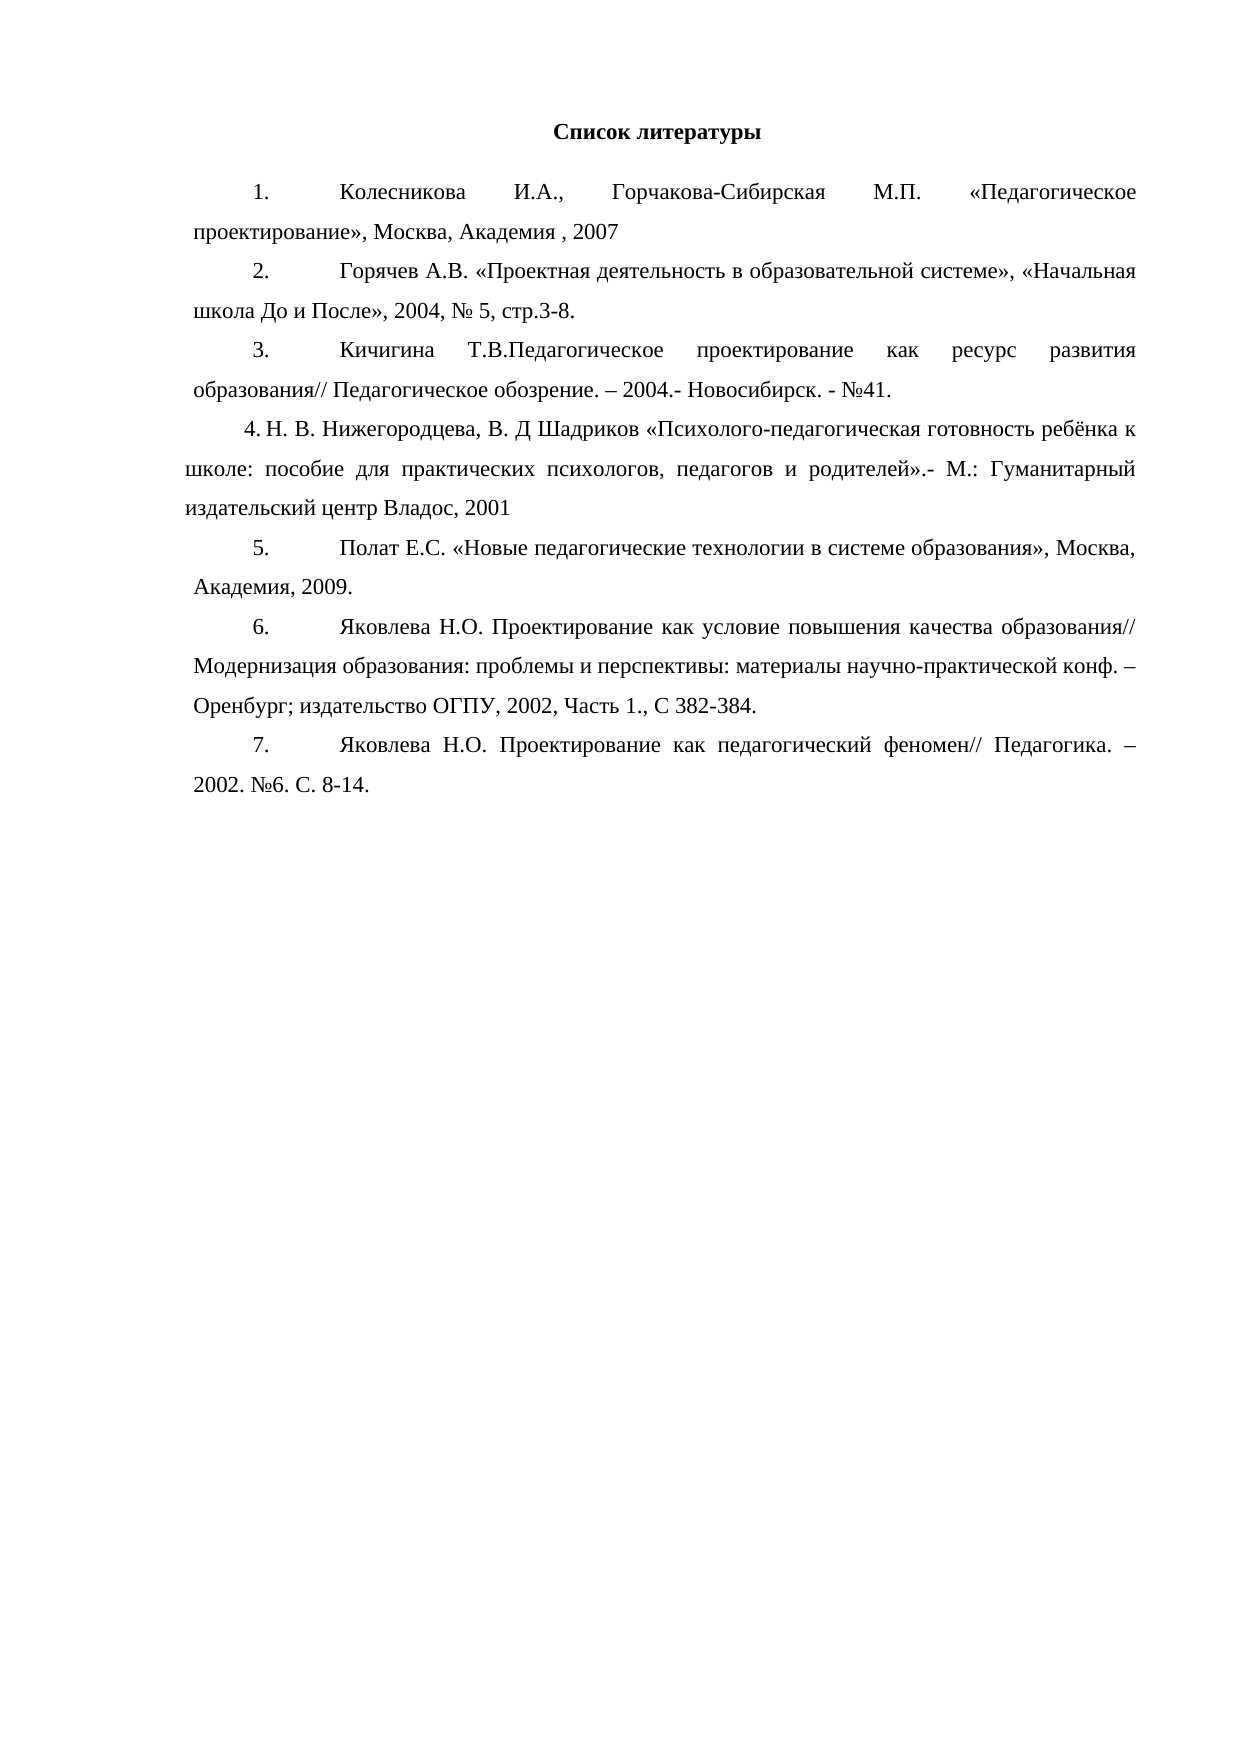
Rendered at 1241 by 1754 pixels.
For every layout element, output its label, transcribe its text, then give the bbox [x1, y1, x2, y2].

list Яковлева Н.О. Проектирование как условие повышения качества образования// Модернизация образования: проблемы и перспективы: материалы научно-практической конф. – Оренбург; издательство ОГПУ, 2002, Часть 1., С 382-384. [193, 613, 1137, 718]
list Кичигина Т.В.Педагогическое проектирование как ресурс развития образования// Педагогическое обозрение. – 2004.- Новосибирск. - №41. [193, 336, 1137, 402]
list Яковлева Н.О. Проектирование как педагогический феномен// Педагогика. – 2002. №6. С. 8-14. [193, 731, 1137, 797]
list Колесникова И.А., Горчакова-Сибирская М.П. «Педагогическое проектирование», Москва, Академия , 2007 [193, 178, 1137, 244]
list Горячев А.В. «Проектная деятельность в образовательной системе», «Начальная школа До и После», 2004, № 5, стр.3-8. [193, 257, 1137, 323]
list Полат Е.С. «Новые педагогические технологии в системе образования», Москва, Академия, 2009. [193, 534, 1137, 599]
list Н. В. Нижегородцева, В. Д Шадриков «Психолого-педагогическая готовность ребёнка к школе: пособие для практических психологов, педагогов и родителей».- М.: Гуманитарный издательский центр Владос, 2001 [185, 415, 1137, 521]
text Список литературы [118, 118, 1137, 144]
